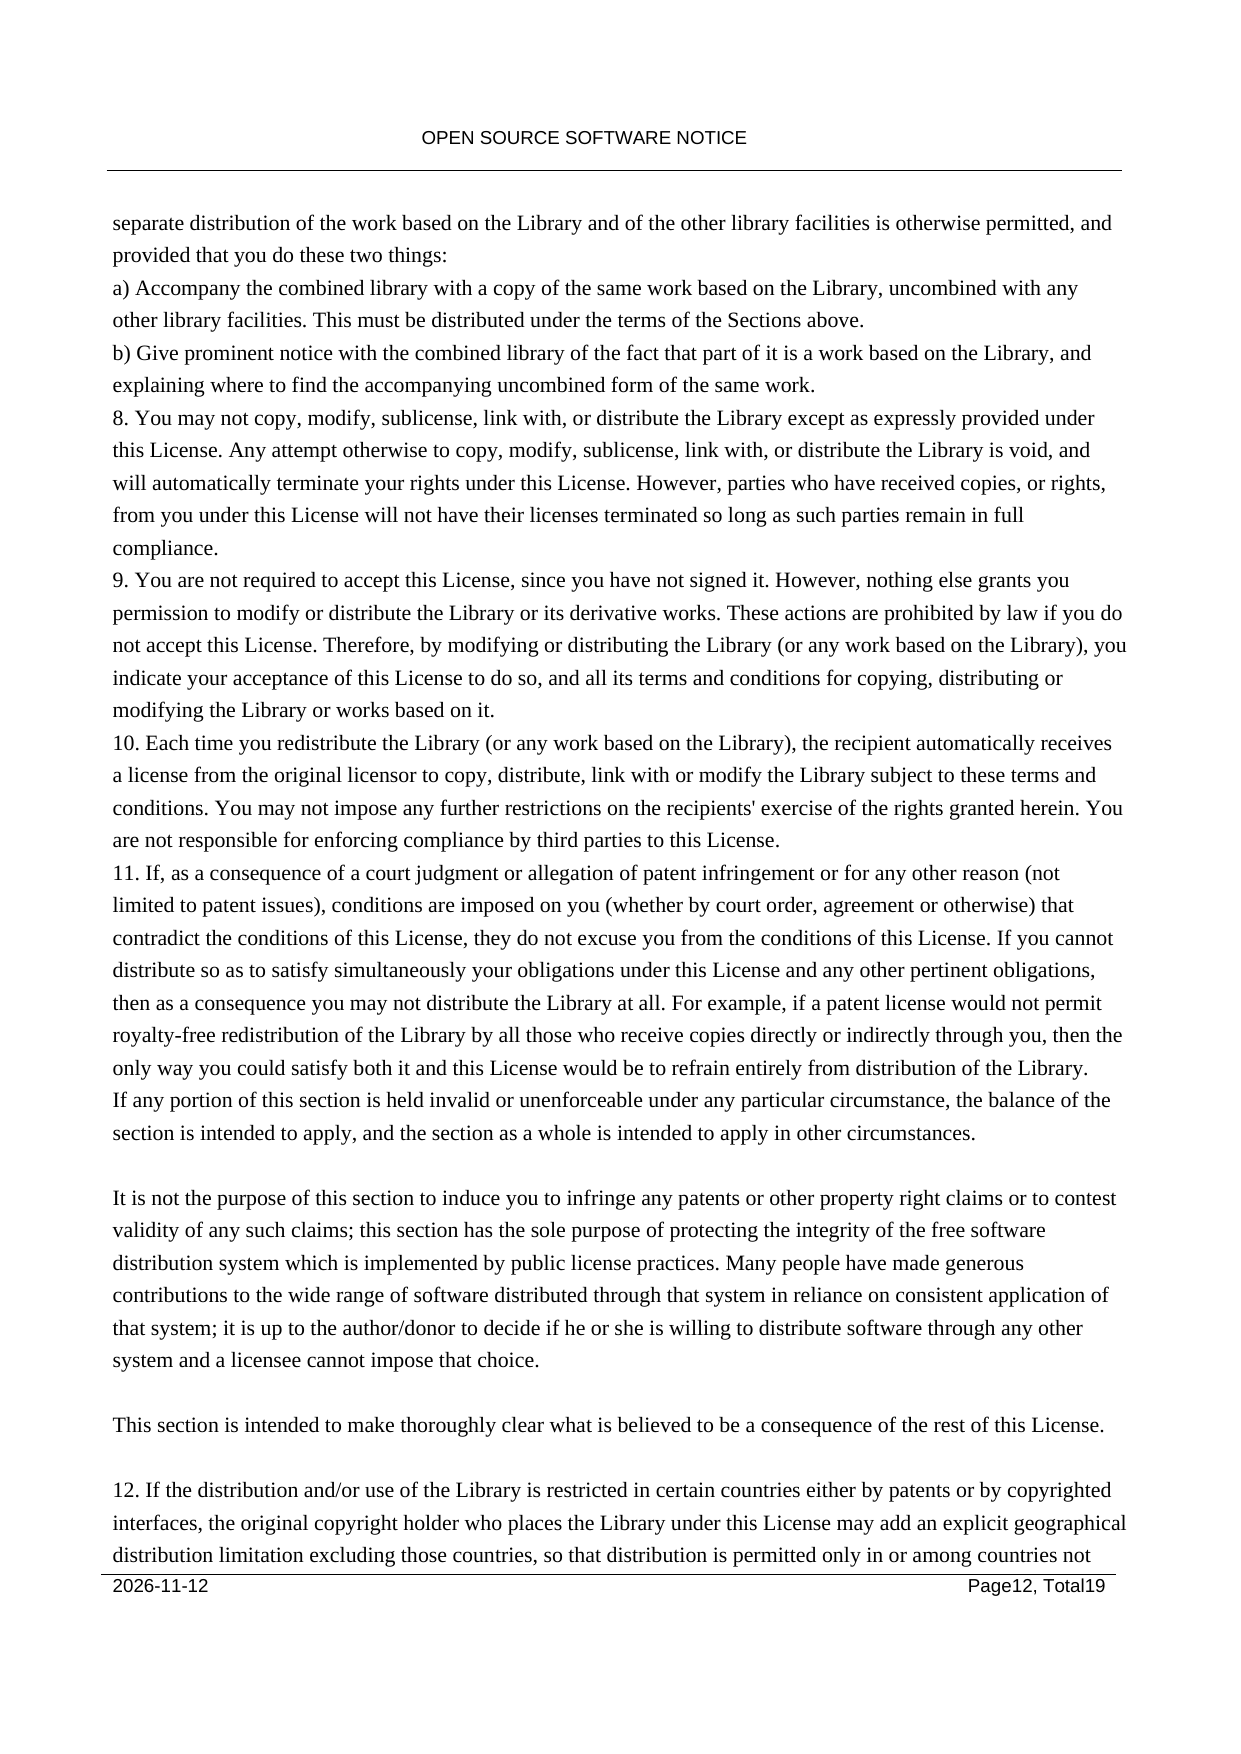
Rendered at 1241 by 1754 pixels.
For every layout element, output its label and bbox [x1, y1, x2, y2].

text [112, 206, 1128, 1571]
